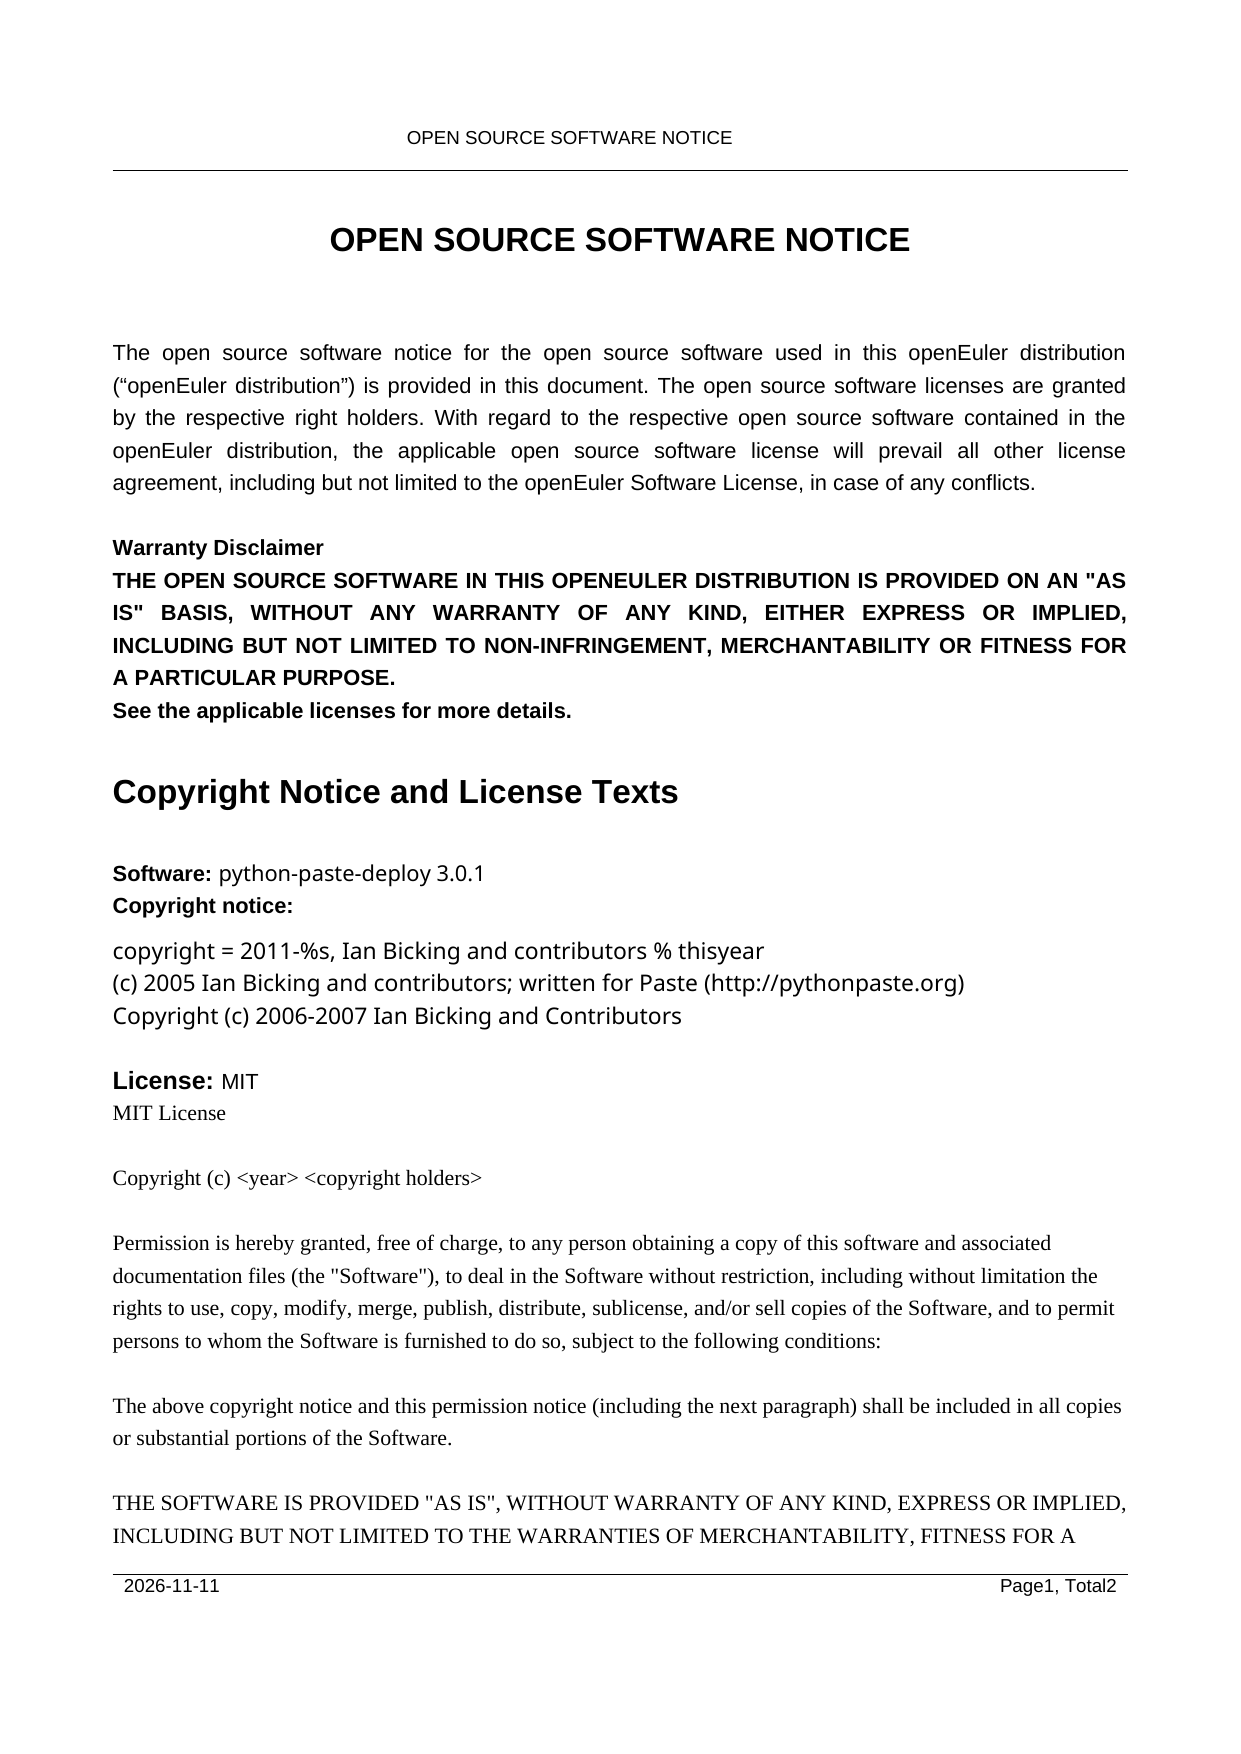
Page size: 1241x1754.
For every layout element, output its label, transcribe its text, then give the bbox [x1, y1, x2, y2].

text copyright = 2011-%s, Ian Bicking and contributors % thisyear (c) 2005 Ian Bicking and contributors; written for Paste (http://pythonpaste.org) Copyright (c) 2006-2007 Ian Bicking and Contributors [112, 934, 1128, 1064]
text The open source software notice for the open source software used in this openEuler distribution (“openEuler distribution”) is provided in this document. The open source software licenses are granted by the respective right holders. With regard to the respective open source software contained in the openEuler distribution, the applicable open source software license will prevail all other license agreement, including but not limited to the openEuler Software License, in case of any conflicts. [112, 336, 1128, 499]
text Copyright notice: [112, 889, 1128, 921]
title Software: python-paste-deploy 3.0.1 [112, 856, 1128, 889]
text License: MIT [112, 1064, 1128, 1096]
text THE OPEN SOURCE SOFTWARE IN THIS OPENEULER DISTRIBUTION IS PROVIDED ON AN "AS IS" BASIS, WITHOUT ANY WARRANTY OF ANY KIND, EITHER EXPRESS OR IMPLIED, INCLUDING BUT NOT LIMITED TO NON-INFRINGEMENT, MERCHANTABILITY OR FITNESS FOR A PARTICULAR PURPOSE. See the applicable licenses for more details. [112, 564, 1128, 726]
text Copyright Notice and License Texts [112, 759, 1128, 824]
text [112, 1096, 1128, 1551]
text OPEN SOURCE SOFTWARE NOTICE [112, 206, 1128, 271]
text Warranty Disclaimer [112, 531, 1128, 564]
